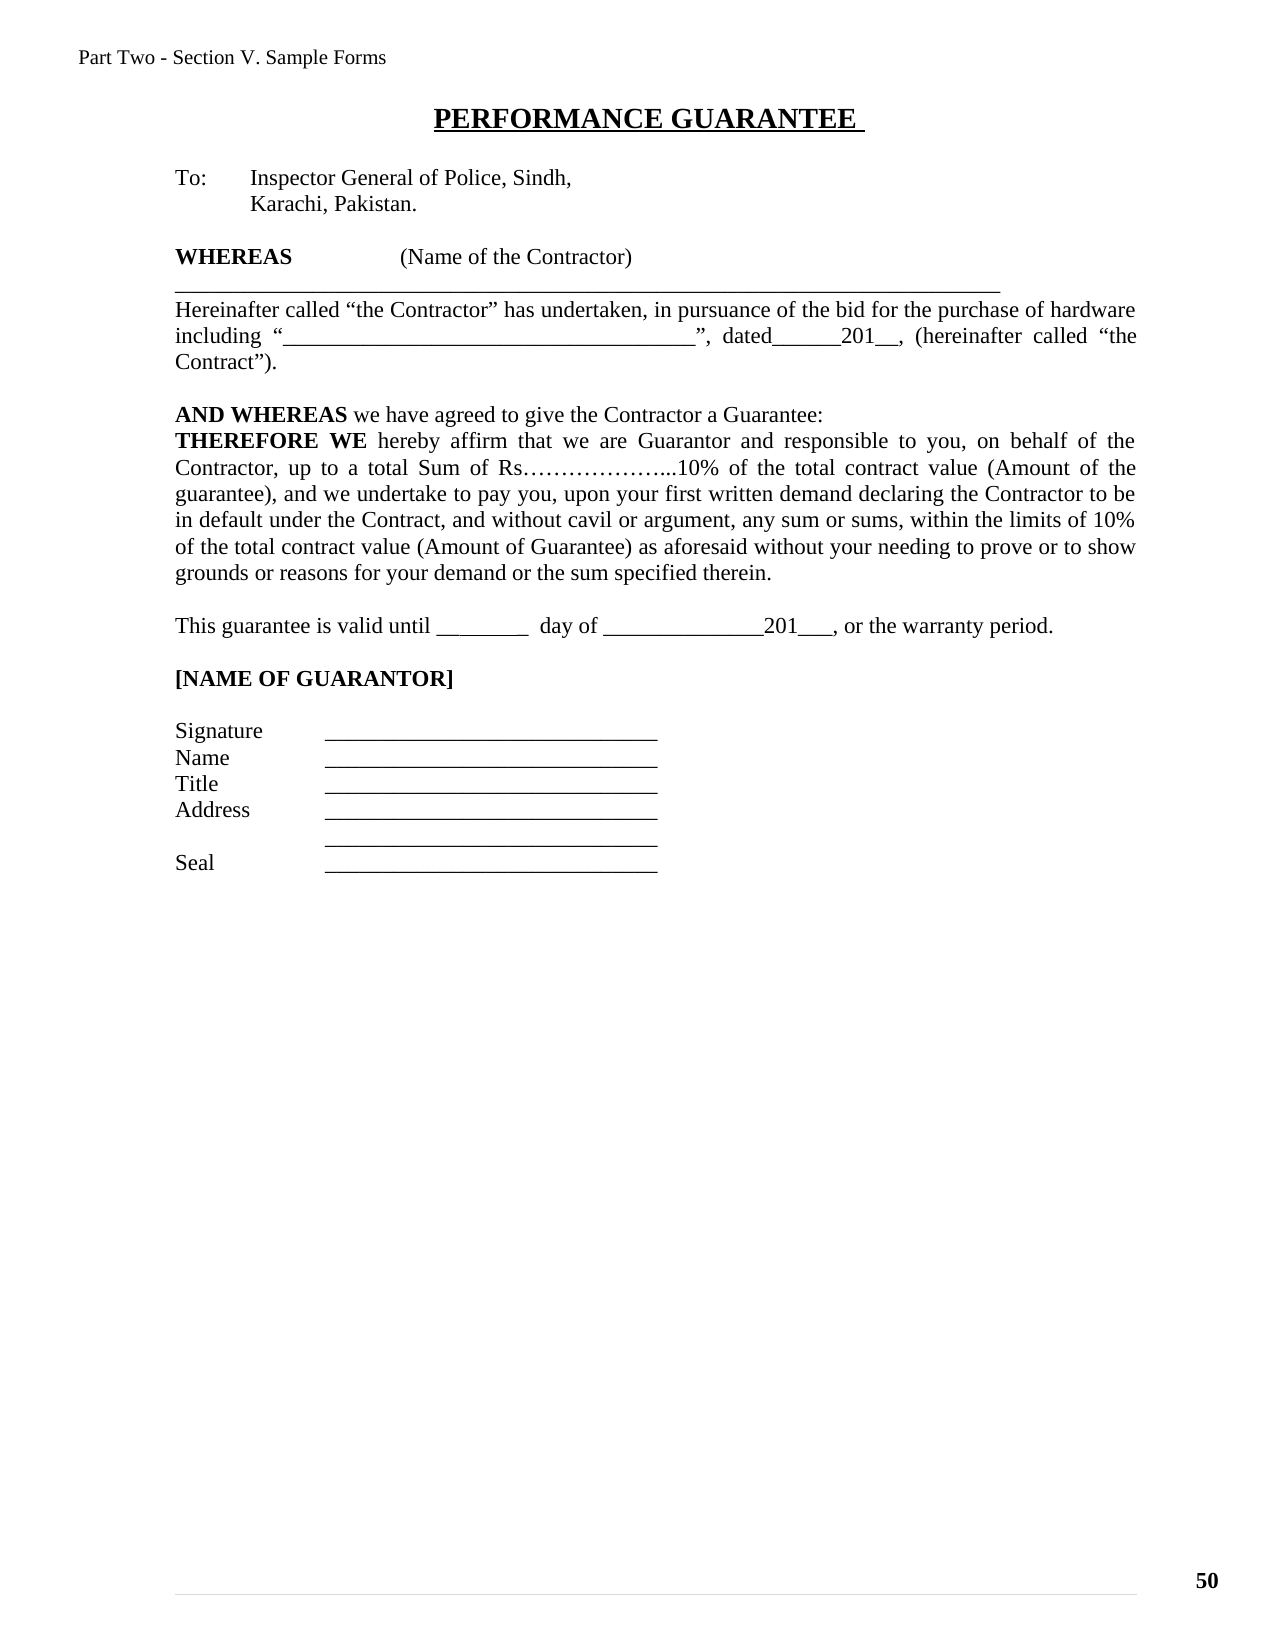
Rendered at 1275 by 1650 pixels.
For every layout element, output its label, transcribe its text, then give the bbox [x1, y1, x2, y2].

text AND WHEREAS we have agreed to give the Contractor a Guarantee: [175, 401, 1137, 427]
text Seal _____________________________ [175, 849, 1137, 875]
text [NAME OF GUARANTOR] [175, 664, 1137, 691]
text _____________________________ [175, 823, 1137, 849]
text Karachi, Pakistan. [175, 190, 1137, 217]
text WHEREAS (Name of the Contractor) [175, 243, 1137, 269]
text Address _____________________________ [175, 796, 1137, 823]
text ________________________________________________________________________ [175, 269, 1137, 296]
text THEREFORE WE hereby affirm that we are Guarantor and responsible to you, on behalf of the Contractor, up to a total Sum of Rs………………...10% of the total contract value (Amount of the guarantee), and we undertake to pay you, upon your first written demand declaring the Contractor to be in default under the Contract, and without cavil or argument, any sum or sums, within the limits of 10% of the total contract value (Amount of Guarantee) as aforesaid without your needing to prove or to show grounds or reasons for your demand or the sum specified therein. [175, 427, 1137, 586]
text To: Inspector General of Police, Sindh, [175, 164, 1137, 190]
text Signature _____________________________ [175, 717, 1137, 744]
text Name _____________________________ [175, 744, 1137, 770]
text This guarantee is valid until __ _ day of ______________201___, or the warranty period. [175, 612, 1137, 638]
text Title _____________________________ [175, 770, 1137, 796]
text PERFORMANCE GUARANTEE [175, 101, 1115, 134]
text Hereinafter called “the Contractor” has undertaken, in pursuance of the bid for the purchase of hardware including “____________________________________”, dated______201__, (hereinafter called “the Contract”). [175, 296, 1137, 375]
